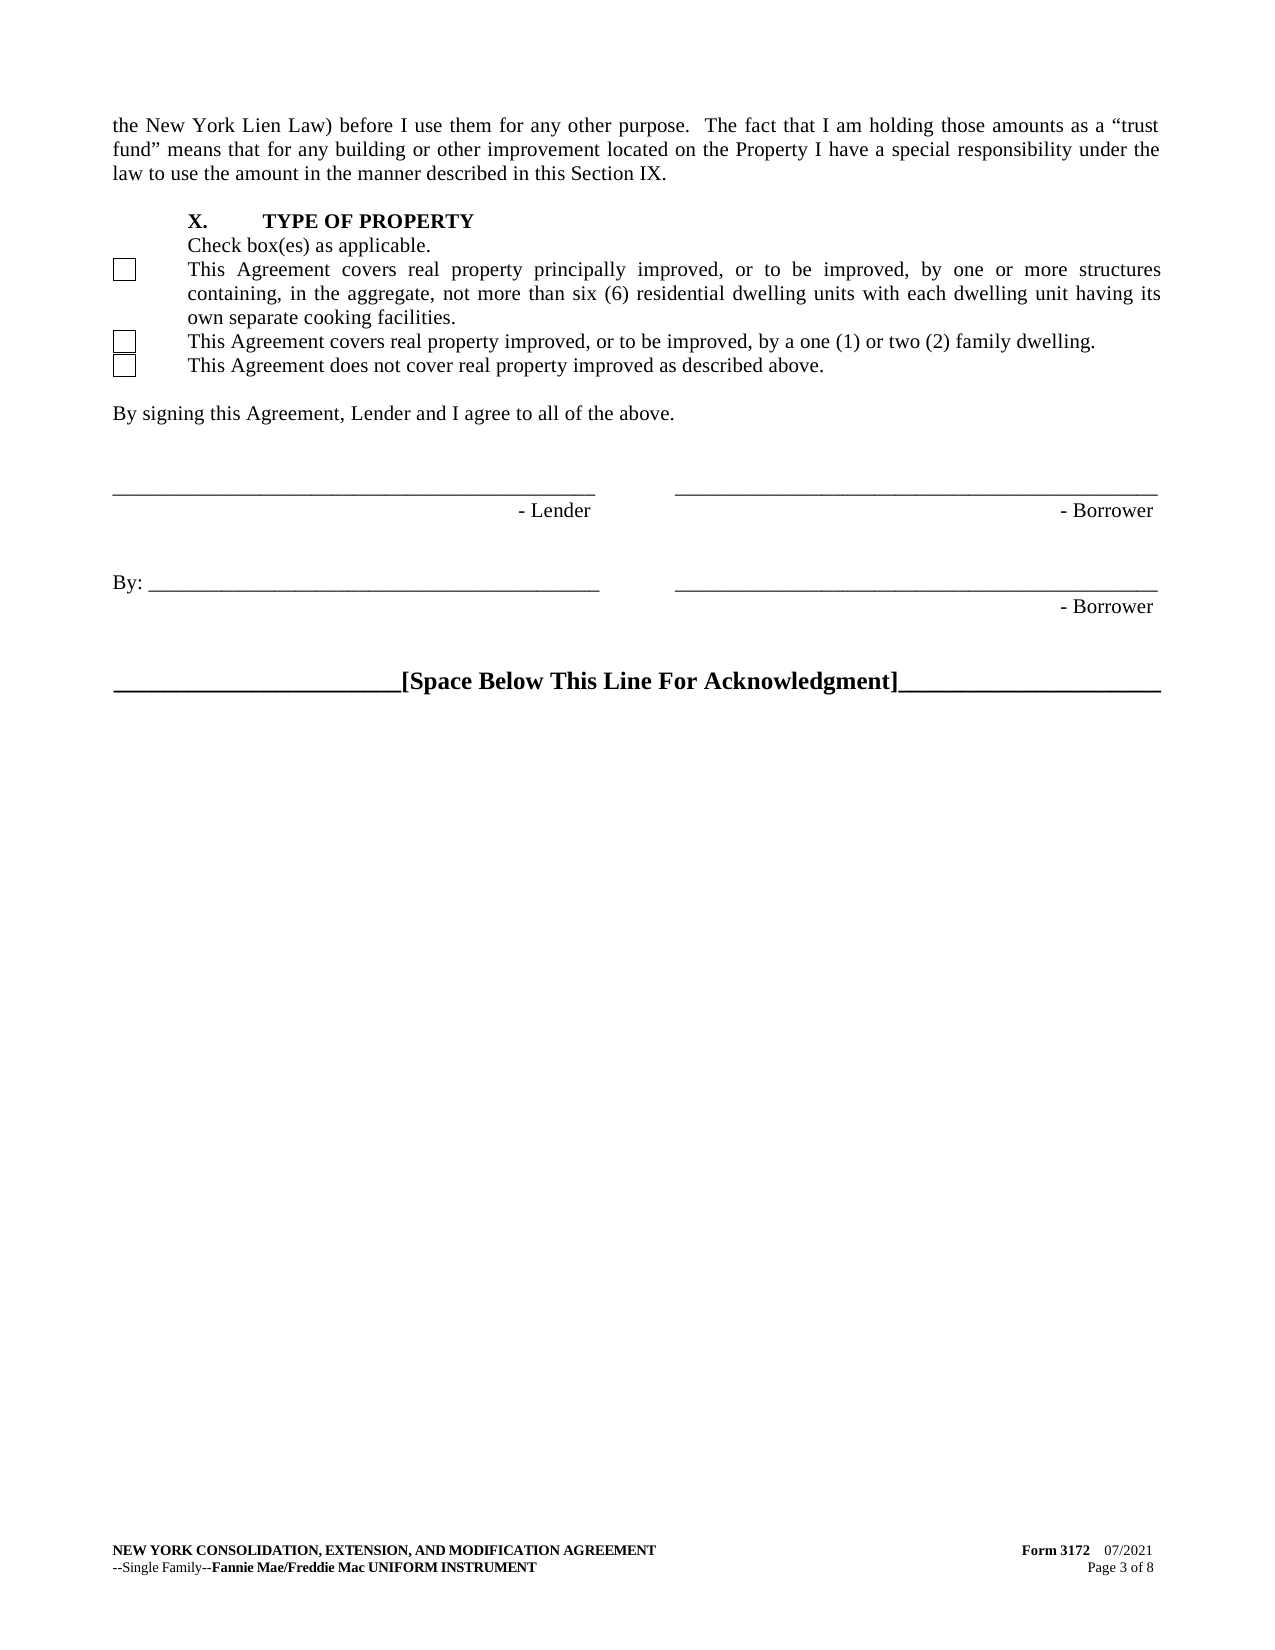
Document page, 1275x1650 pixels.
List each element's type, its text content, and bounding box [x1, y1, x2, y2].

text ______________________________________________ ______________________________________________ [112, 473, 1162, 497]
text X. TYPE OF PROPERTY [112, 209, 1162, 233]
text This Agreement covers real property improved, or to be improved, by a one (1) or two (2) family dwelling. [112, 329, 1162, 353]
text This Agreement covers real property principally improved, or to be improved, by one or more structures containing, in the aggregate, not more than six (6) residential dwelling units with each dwelling unit having its own separate cooking facilities. [112, 257, 1162, 329]
text - Lender - Borrower [112, 497, 1162, 522]
text This Agreement does not cover real property improved as described above. [112, 353, 1162, 377]
text - Borrower [112, 594, 1162, 618]
subtitle By: ___________________________________________ ______________________________________________ [112, 570, 1162, 594]
text _______________________[Space Below This Line For Acknowledgment]_____________________ [112, 666, 1162, 695]
text By signing this Agreement, Lender and I agree to all of the above. [112, 401, 1162, 425]
text Check box(es) as applicable. [112, 233, 1162, 257]
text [112, 112, 1162, 185]
